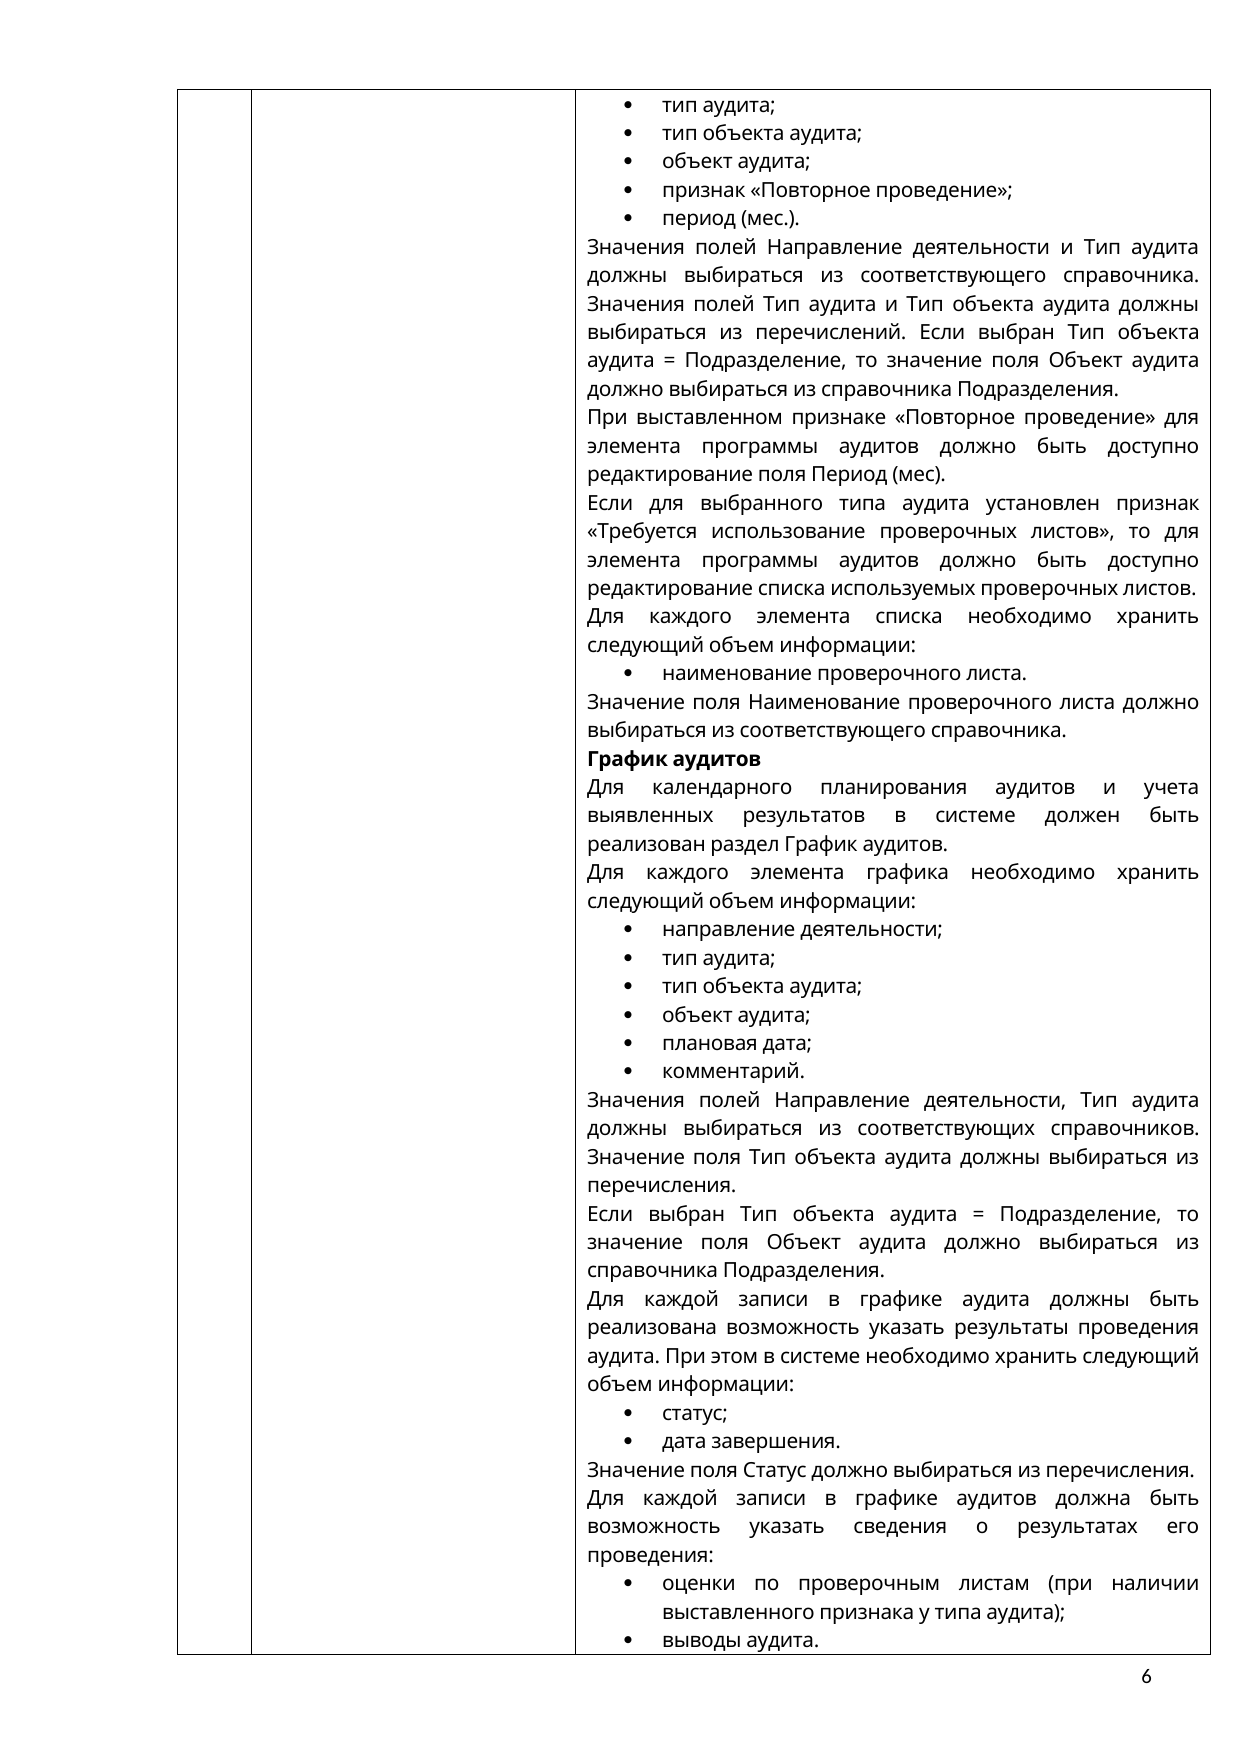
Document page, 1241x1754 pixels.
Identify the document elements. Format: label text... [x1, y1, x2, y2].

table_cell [252, 90, 575, 1654]
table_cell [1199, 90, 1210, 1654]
table_cell 6 [178, 90, 251, 1654]
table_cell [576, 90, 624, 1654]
